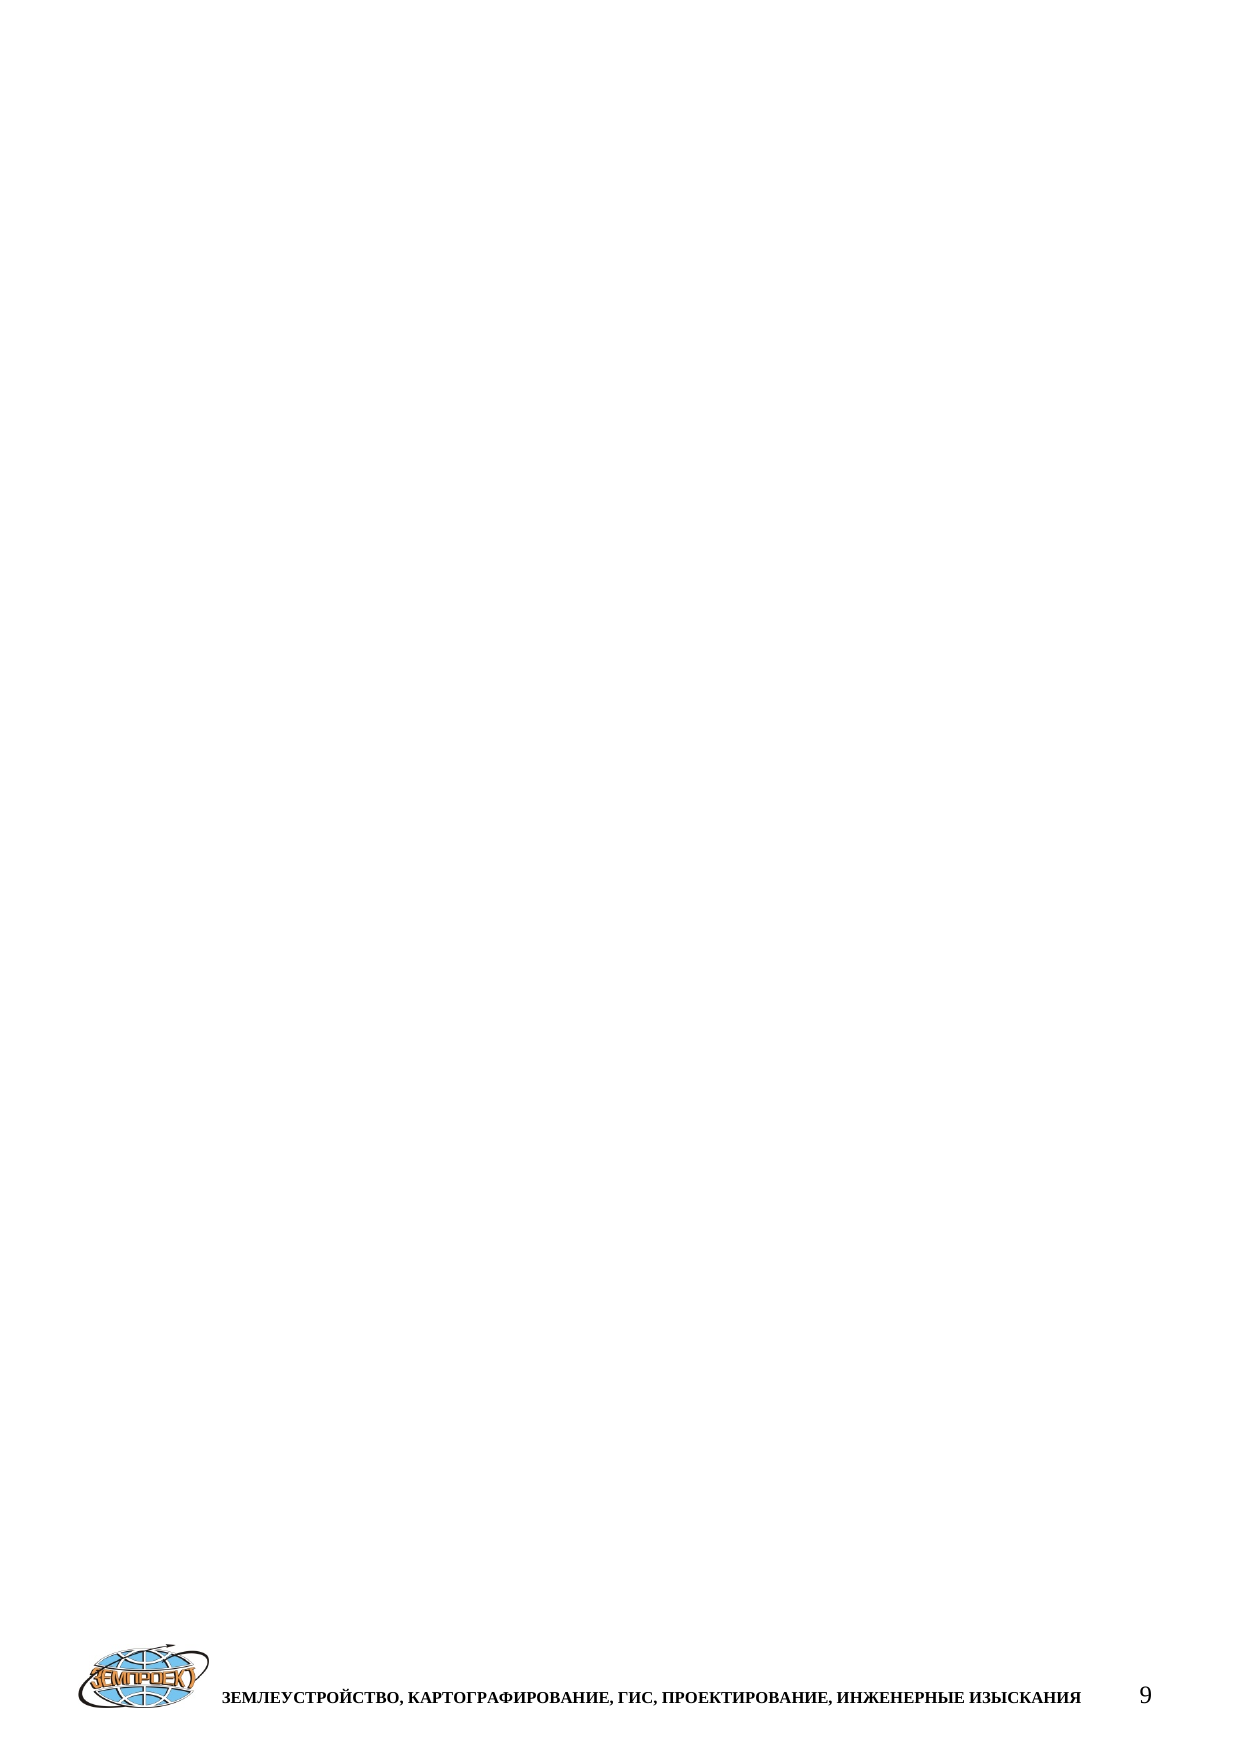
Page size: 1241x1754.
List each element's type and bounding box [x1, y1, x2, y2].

picture [78, 1644, 209, 1708]
